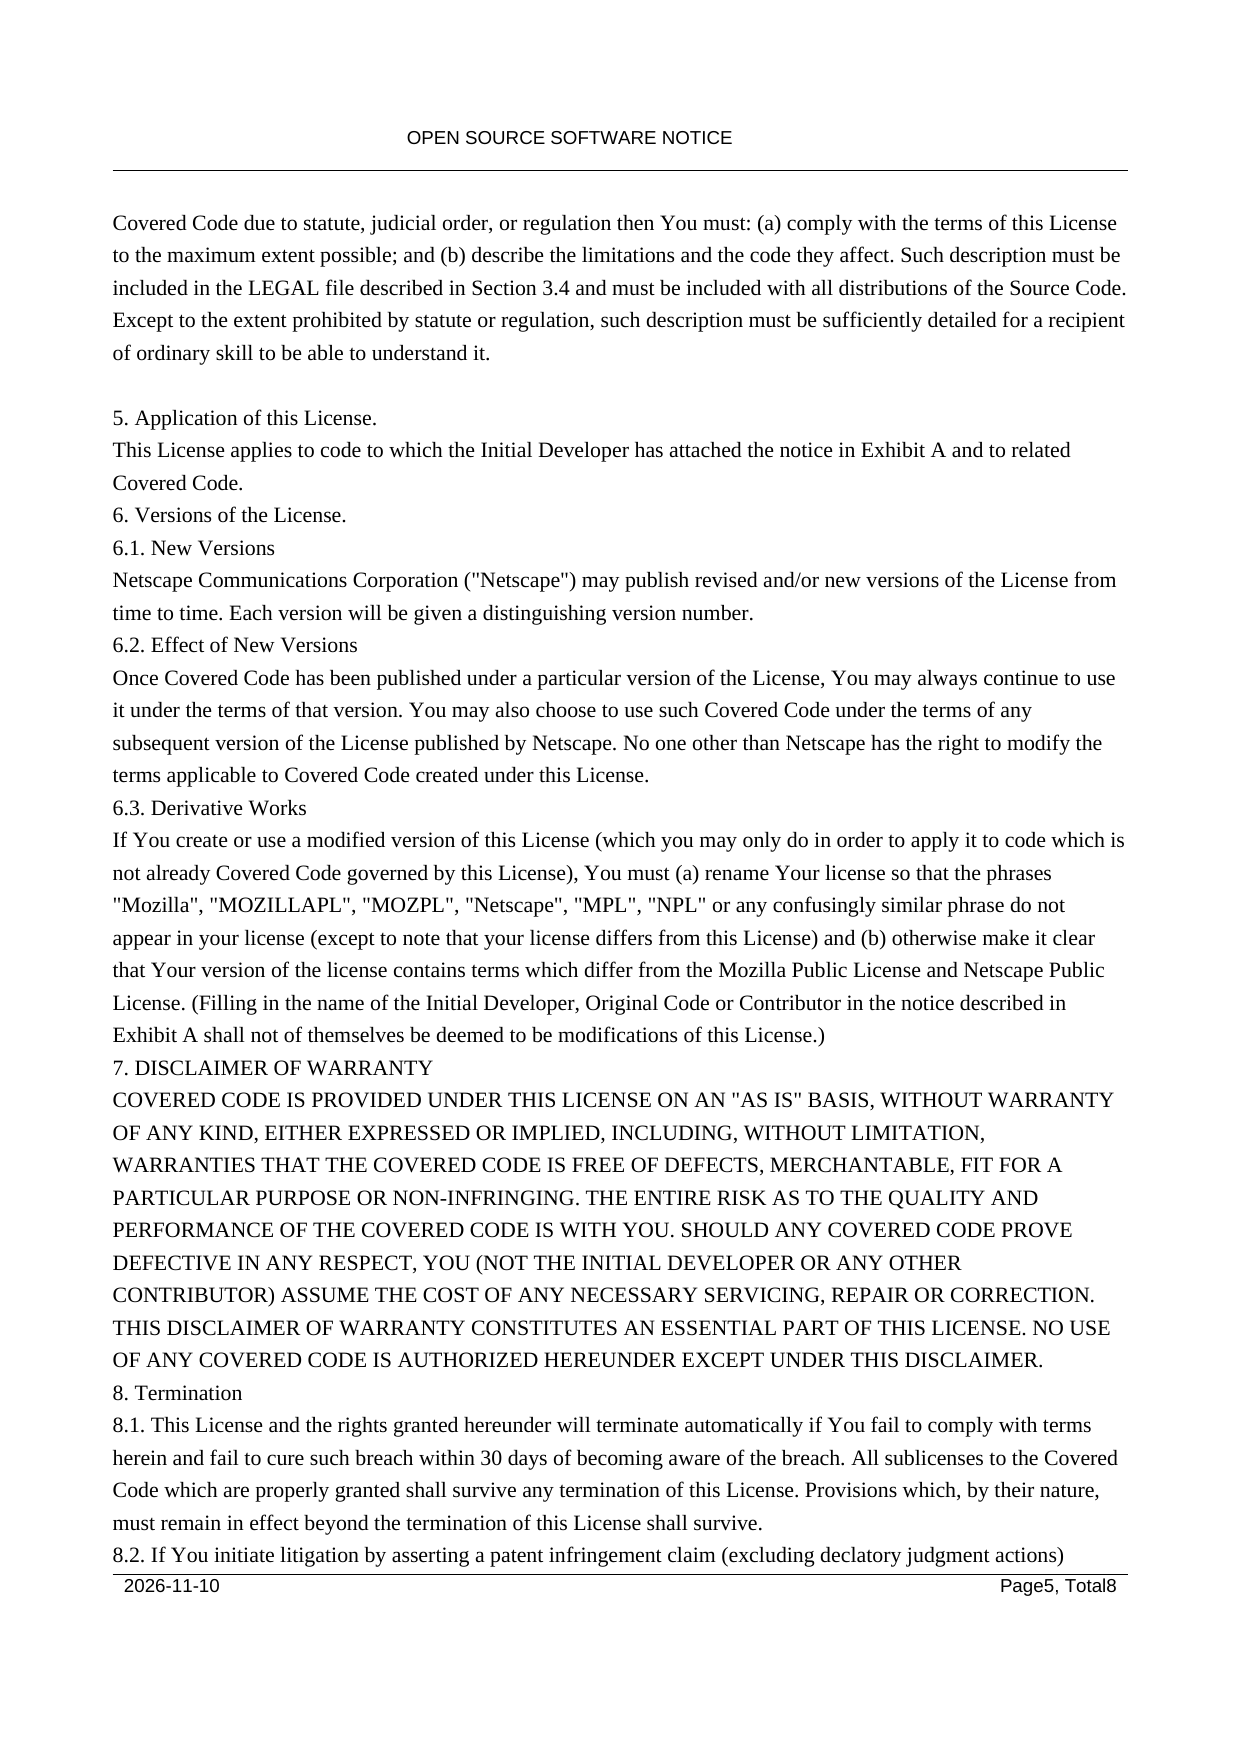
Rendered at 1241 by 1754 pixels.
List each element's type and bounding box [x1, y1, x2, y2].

text [112, 206, 1128, 1571]
